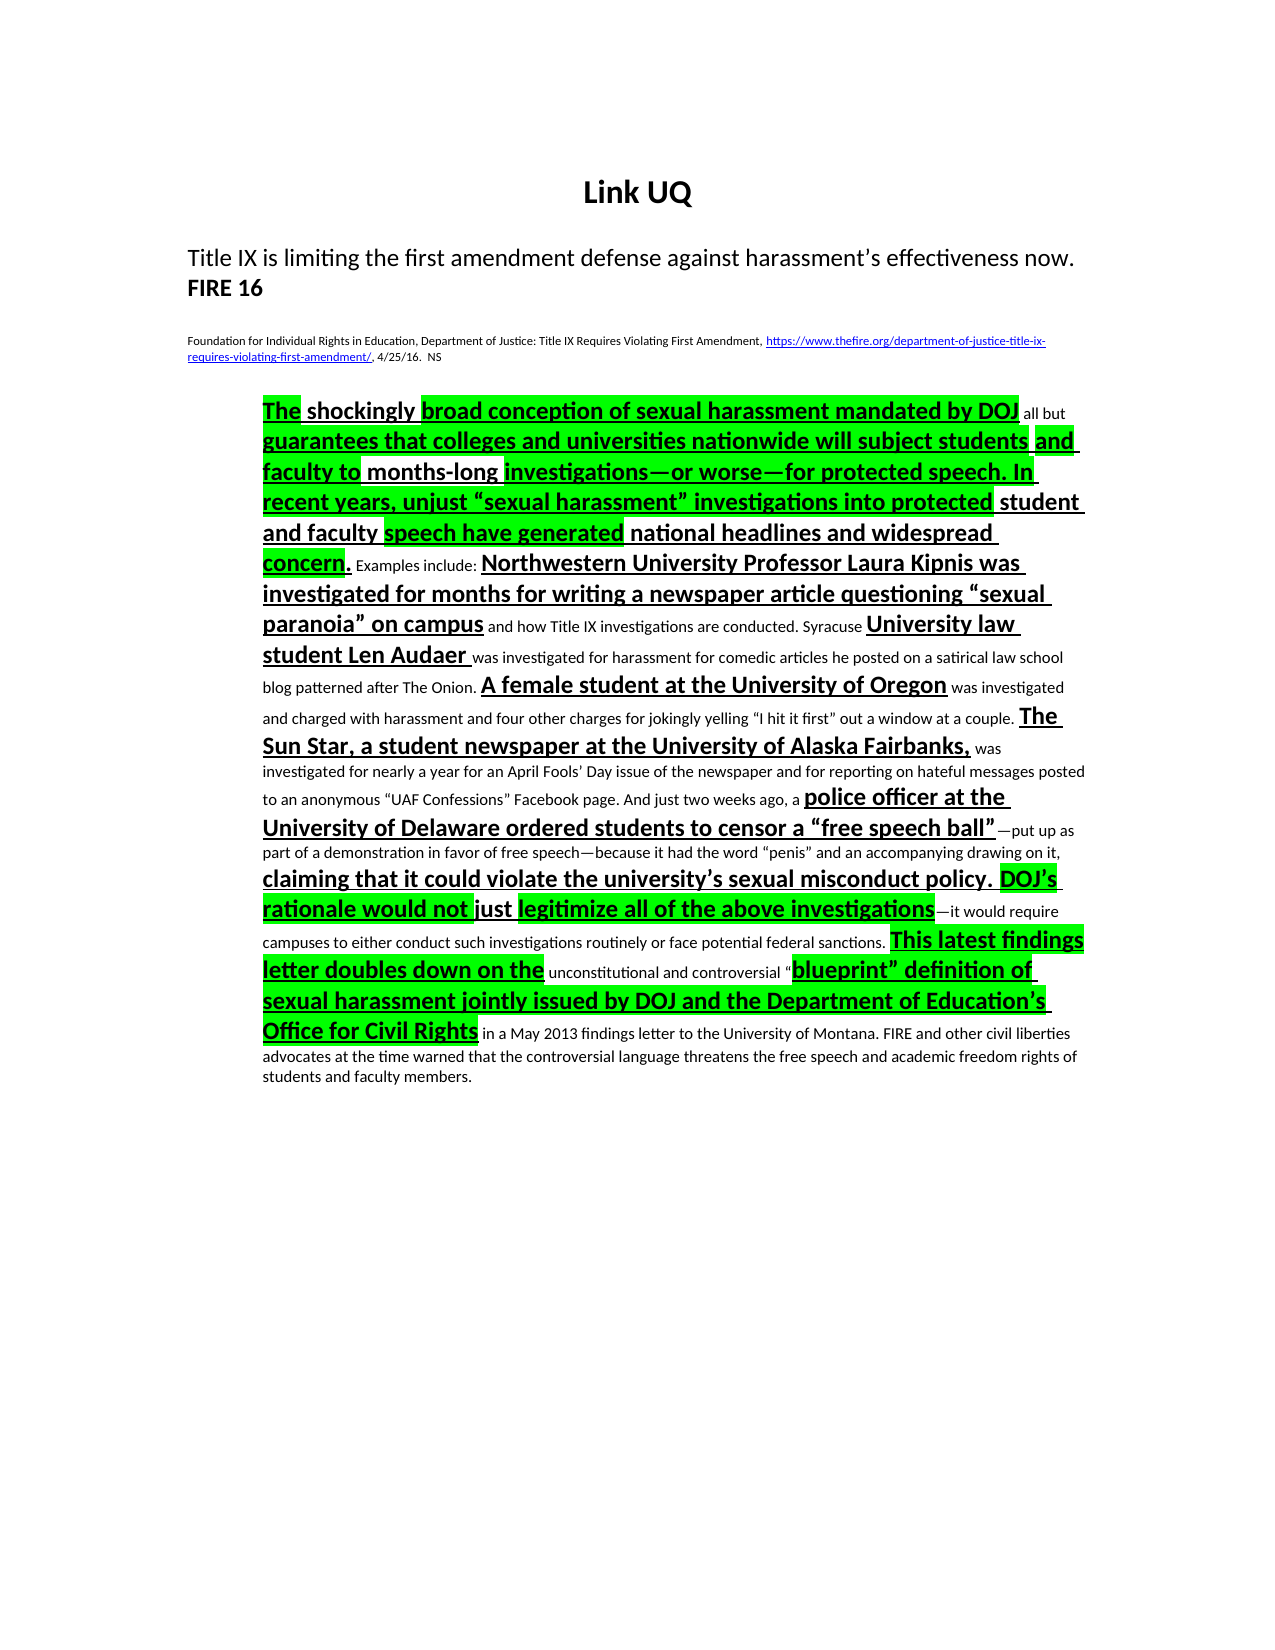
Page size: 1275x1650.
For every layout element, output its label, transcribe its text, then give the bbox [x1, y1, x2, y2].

subtitle Title IX is limiting the first amendment defense against harassment’s effectiveness now. FIRE 16 [187, 242, 1087, 303]
text Foundation for Individual Rights in Education, Department of Justice: Title IX Requires Violating First Amendment, https://www.thefire.org/department-of-justice-title-ix-requires-violating-first-amendment/, 4/25/16. NS [187, 334, 1087, 364]
text The shockingly broad conception of sexual harassment mandated by DOJ all but guarantees that colleges and universities nationwide will subject students and faculty to months-long investigations—or worse—for protected speech. In recent years, unjust “sexual harassment” investigations into protected student and faculty speech have generated national headlines and widespread concern. Examples include: Northwestern University Professor Laura Kipnis was investigated for months for writing a newspaper article questioning “sexual paranoia” on campus and how Title IX investigations are conducted. Syracuse University law student Len Audaer was investigated for harassment for comedic articles he posted on a satirical law school blog patterned after The Onion. A female student at the University of Oregon was investigated and charged with harassment and four other charges for jokingly yelling “I hit it first” out a window at a couple. The Sun Star, a student newspaper at the University of Alaska Fairbanks, was investigated for nearly a year for an April Fools’ Day issue of the newspaper and for reporting on hateful messages posted to an anonymous “UAF Confessions” Facebook page. And just two weeks ago, a police officer at the University of Delaware ordered students to censor a “free speech ball”—put up as part of a demonstration in favor of free speech—because it had the word “penis” and an accompanying drawing on it, claiming that it could violate the university’s sexual misconduct policy. DOJ’s rationale would not just legitimize all of the above investigations—it would require campuses to either conduct such investigations routinely or face potential federal sanctions. This latest findings letter doubles down on the unconstitutional and controversial “blueprint” definition of sexual harassment jointly issued by DOJ and the Department of Education’s Office for Civil Rights in a May 2013 findings letter to the University of Montana. FIRE and other civil liberties advocates at the time warned that the controversial language threatens the free speech and academic freedom rights of students and faculty members. [262, 395, 1087, 1086]
subtitle Link UQ [187, 171, 1087, 212]
